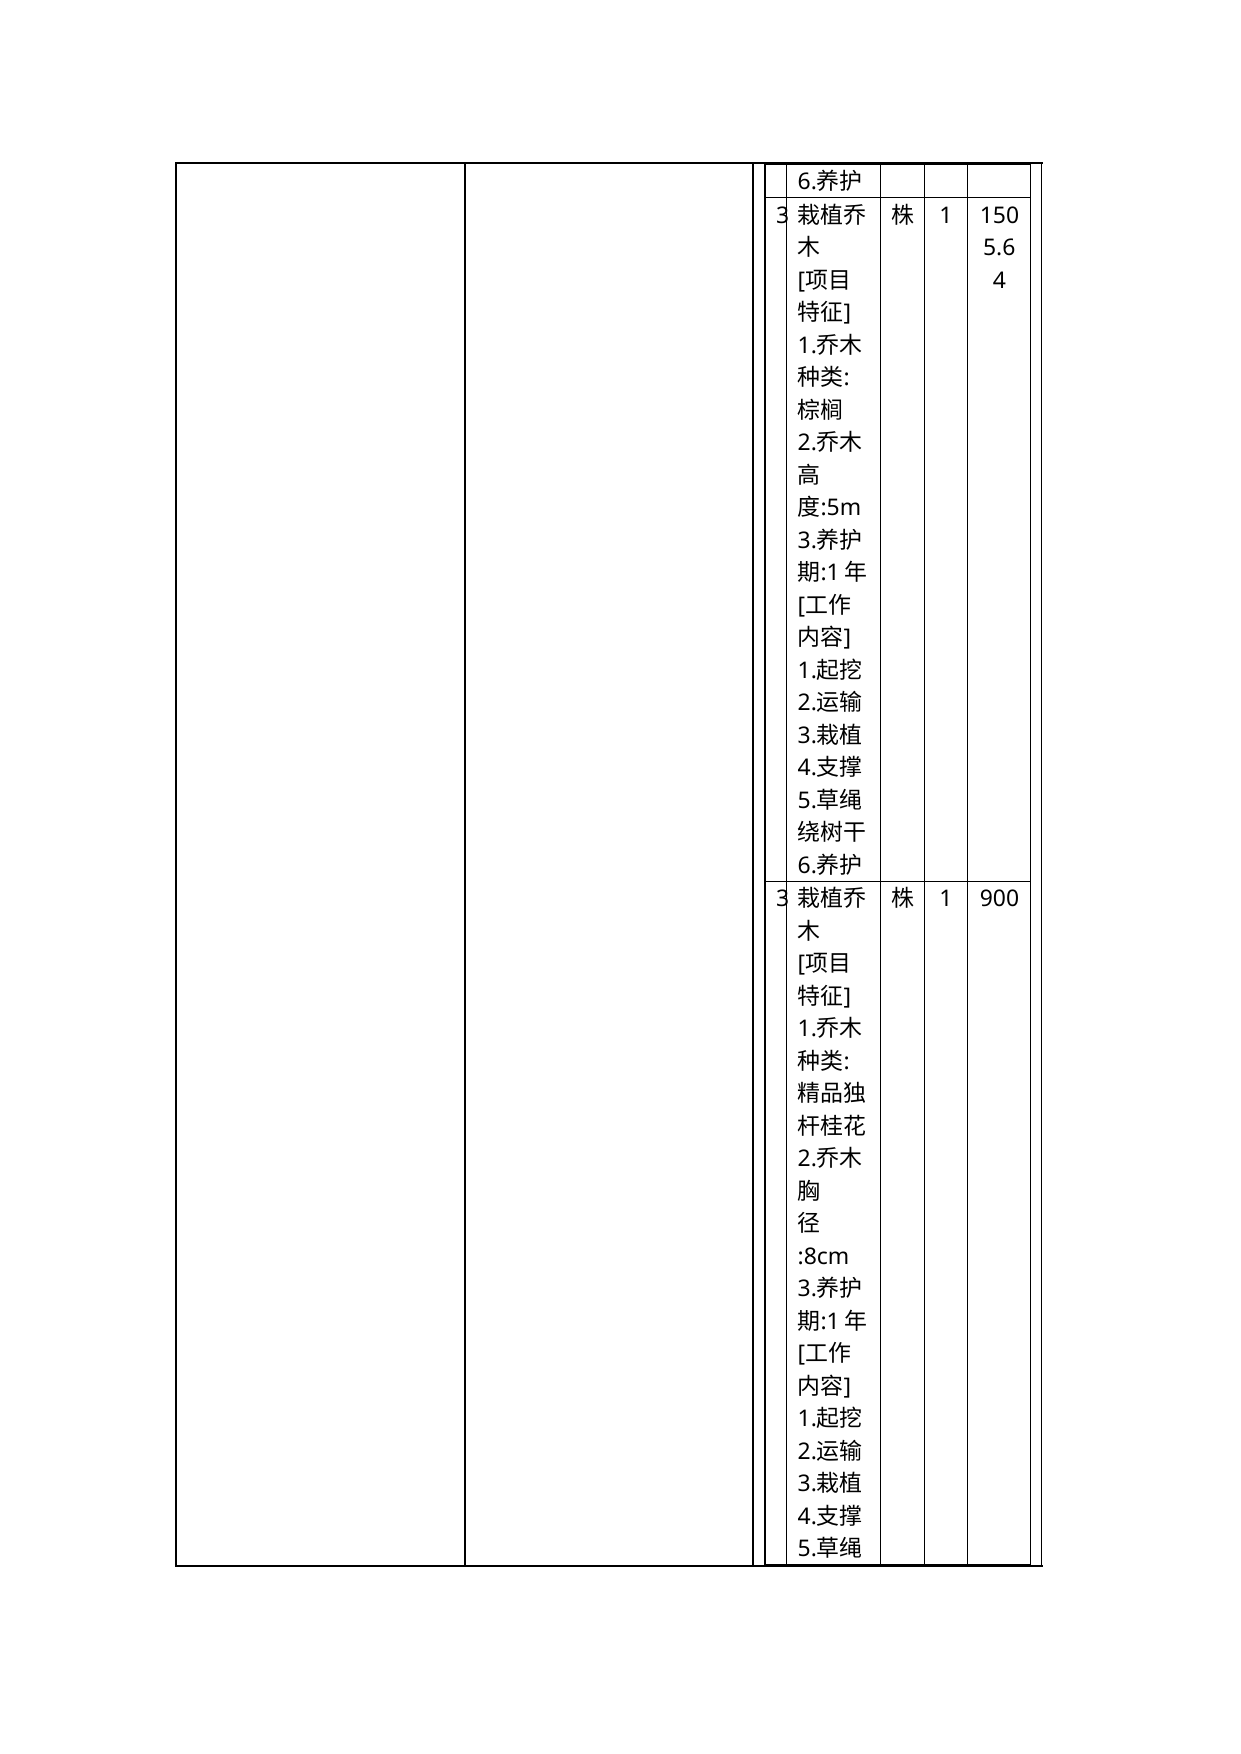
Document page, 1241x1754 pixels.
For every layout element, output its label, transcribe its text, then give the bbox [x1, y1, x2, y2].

table_cell [177, 164, 464, 1565]
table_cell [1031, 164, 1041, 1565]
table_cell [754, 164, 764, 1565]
table_cell 1 [466, 164, 752, 1565]
